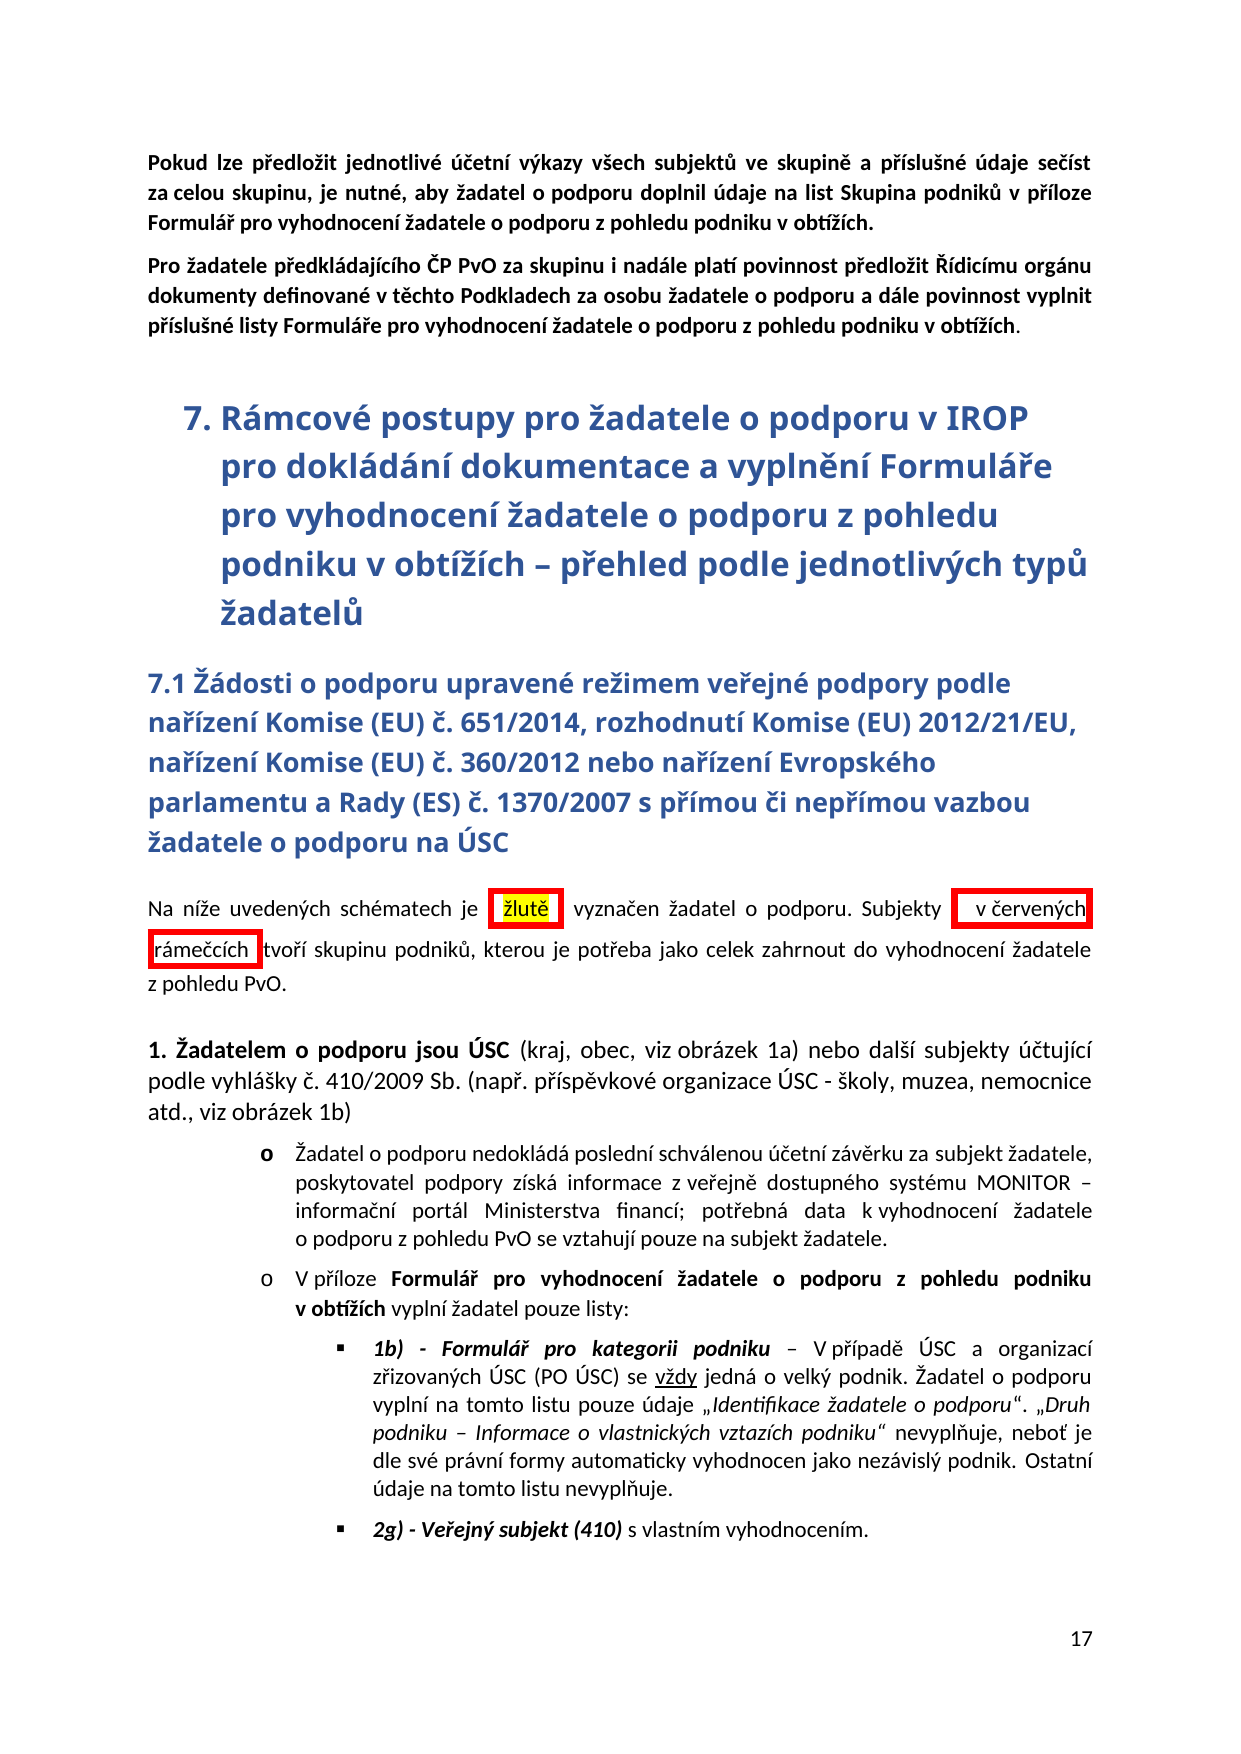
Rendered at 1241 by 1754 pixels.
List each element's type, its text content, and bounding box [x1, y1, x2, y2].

text Pro žadatele předkládajícího ČP PvO za skupinu i nadále platí povinnost předložit Řídicímu orgánu dokumenty definované v těchto Podkladech za osobu žadatele o podporu a dále povinnost vyplnit příslušné listy Formuláře pro vyhodnocení žadatele o podporu z pohledu podniku v obtížích. [148, 251, 1093, 339]
list V příloze Formulář pro vyhodnocení žadatele o podporu z pohledu podniku v obtížích vyplní žadatel pouze listy: [260, 1264, 1093, 1322]
list Žadatel o podporu nedokládá poslední schválenou účetní závěrku za subjekt žadatele, poskytovatel podpory získá informace z veřejně dostupného systému MONITOR – informační portál Ministerstva financí; potřebná data k vyhodnocení žadatele o podporu z pohledu PvO se vztahují pouze na subjekt žadatele. [260, 1139, 1093, 1252]
text Na níže uvedených schématech je žlutě vyznačen žadatel o podporu. Subjekty v červených rámečcích tvoří skupinu podniků, kterou je potřeba jako celek zahrnout do vyhodnocení žadatele z pohledu PvO. [148, 888, 1093, 997]
text Pokud lze předložit jednotlivé účetní výkazy všech subjektů ve skupině a příslušné údaje sečíst za celou skupinu, je nutné, aby žadatel o podporu doplnil údaje na list Skupina podniků v příloze Formulář pro vyhodnocení žadatele o podporu z pohledu podniku v obtížích. [148, 148, 1093, 236]
list 2g) - Veřejný subjekt (410) s vlastním vyhodnocením. [335, 1515, 1093, 1543]
subtitle Rámcové postupy pro žadatele o podporu v IROP pro dokládání dokumentace a vyplnění Formuláře pro vyhodnocení žadatele o podporu z pohledu podniku v obtížích – přehled podle jednotlivých typů žadatelů [183, 394, 1093, 636]
subtitle 1. Žadatelem o podporu jsou ÚSC (kraj, obec, viz obrázek 1a) nebo další subjekty účtující podle vyhlášky č. 410/2009 Sb. (např. příspěvkové organizace ÚSC - školy, muzea, nemocnice atd., viz obrázek 1b) [148, 1035, 1093, 1126]
list 1b) - Formulář pro kategorii podniku – V případě ÚSC a organizací zřizovaných ÚSC (PO ÚSC) se vždy jedná o velký podnik. Žadatel o podporu vyplní na tomto listu pouze údaje „Identifikace žadatele o podporu“. „Druh podniku – Informace o vlastnických vztazích podniku“ nevyplňuje, neboť je dle své právní formy automaticky vyhodnocen jako nezávislý podnik. Ostatní údaje na tomto listu nevyplňuje. [335, 1334, 1093, 1502]
subtitle 7.1 Žádosti o podporu upravené režimem veřejné podpory podle nařízení Komise (EU) č. 651/2014, rozhodnutí Komise (EU) 2012/21/EU, nařízení Komise (EU) č. 360/2012 nebo nařízení Evropského parlamentu a Rady (ES) č. 1370/2007 s přímou či nepřímou vazbou žadatele o podporu na ÚSC [148, 664, 1093, 860]
